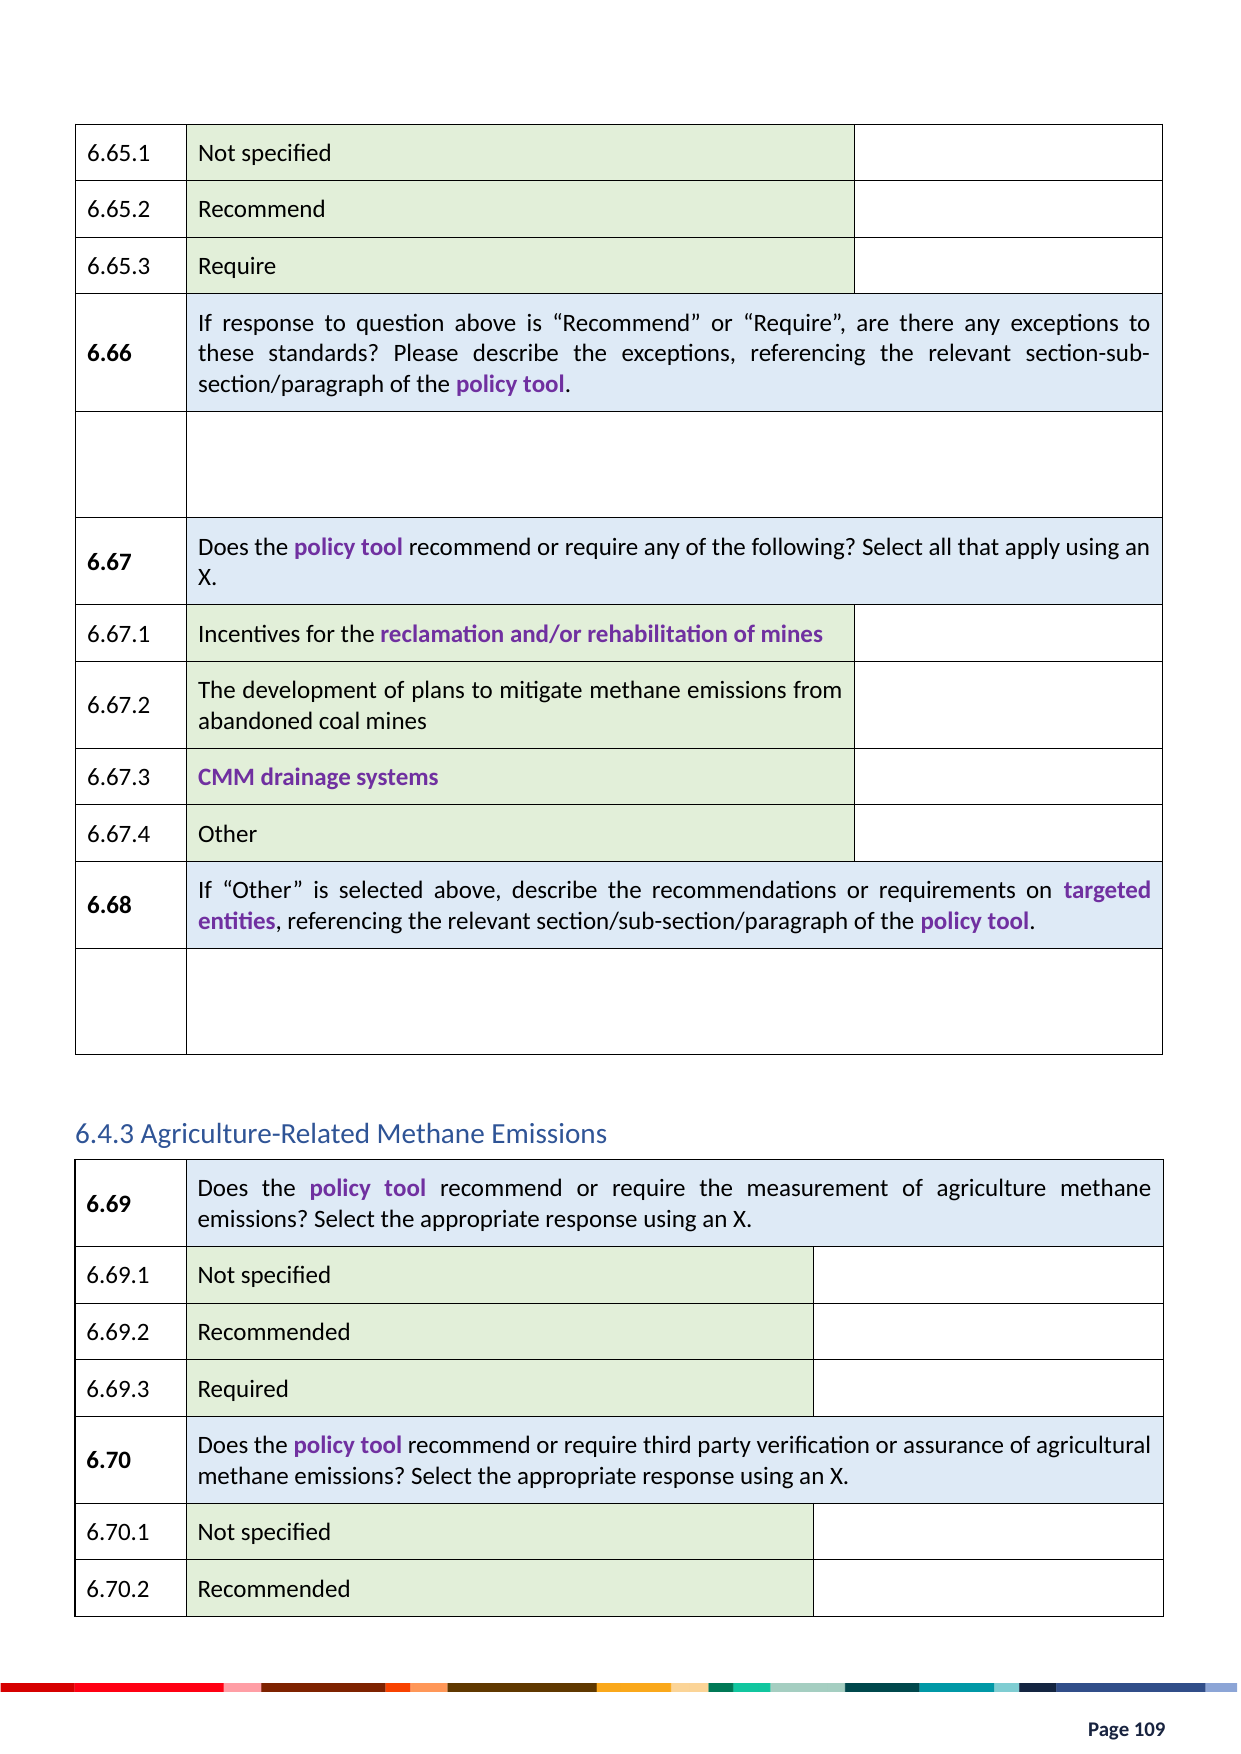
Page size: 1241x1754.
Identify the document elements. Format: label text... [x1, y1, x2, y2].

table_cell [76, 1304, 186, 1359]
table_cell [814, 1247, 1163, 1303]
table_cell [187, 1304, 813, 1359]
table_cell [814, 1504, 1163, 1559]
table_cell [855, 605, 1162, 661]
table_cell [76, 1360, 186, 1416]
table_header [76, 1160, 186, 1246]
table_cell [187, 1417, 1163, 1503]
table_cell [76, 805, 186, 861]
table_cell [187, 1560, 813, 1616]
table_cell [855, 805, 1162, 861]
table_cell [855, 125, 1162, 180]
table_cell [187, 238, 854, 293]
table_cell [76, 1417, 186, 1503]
subtitle 6.4.3 Agriculture-Related Methane Emissions [75, 1115, 1165, 1151]
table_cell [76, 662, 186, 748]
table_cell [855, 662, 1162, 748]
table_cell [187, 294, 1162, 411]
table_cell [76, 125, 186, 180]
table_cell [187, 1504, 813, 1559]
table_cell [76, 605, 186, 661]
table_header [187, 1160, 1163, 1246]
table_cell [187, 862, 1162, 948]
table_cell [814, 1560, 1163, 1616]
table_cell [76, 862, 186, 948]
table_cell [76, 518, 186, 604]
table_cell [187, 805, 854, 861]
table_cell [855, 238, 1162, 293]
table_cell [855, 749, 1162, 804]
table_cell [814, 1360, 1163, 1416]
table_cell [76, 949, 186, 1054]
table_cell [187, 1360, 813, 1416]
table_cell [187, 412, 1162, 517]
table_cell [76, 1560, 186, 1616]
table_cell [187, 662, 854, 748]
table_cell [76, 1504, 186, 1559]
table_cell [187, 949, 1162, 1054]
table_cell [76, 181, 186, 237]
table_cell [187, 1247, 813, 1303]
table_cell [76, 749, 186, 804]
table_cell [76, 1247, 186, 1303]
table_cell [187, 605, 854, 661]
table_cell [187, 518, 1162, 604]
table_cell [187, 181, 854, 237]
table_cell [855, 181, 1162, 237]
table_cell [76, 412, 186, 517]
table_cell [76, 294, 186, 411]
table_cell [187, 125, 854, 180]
picture [0, 1683, 1236, 1692]
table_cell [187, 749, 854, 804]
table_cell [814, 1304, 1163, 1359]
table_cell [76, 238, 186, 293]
